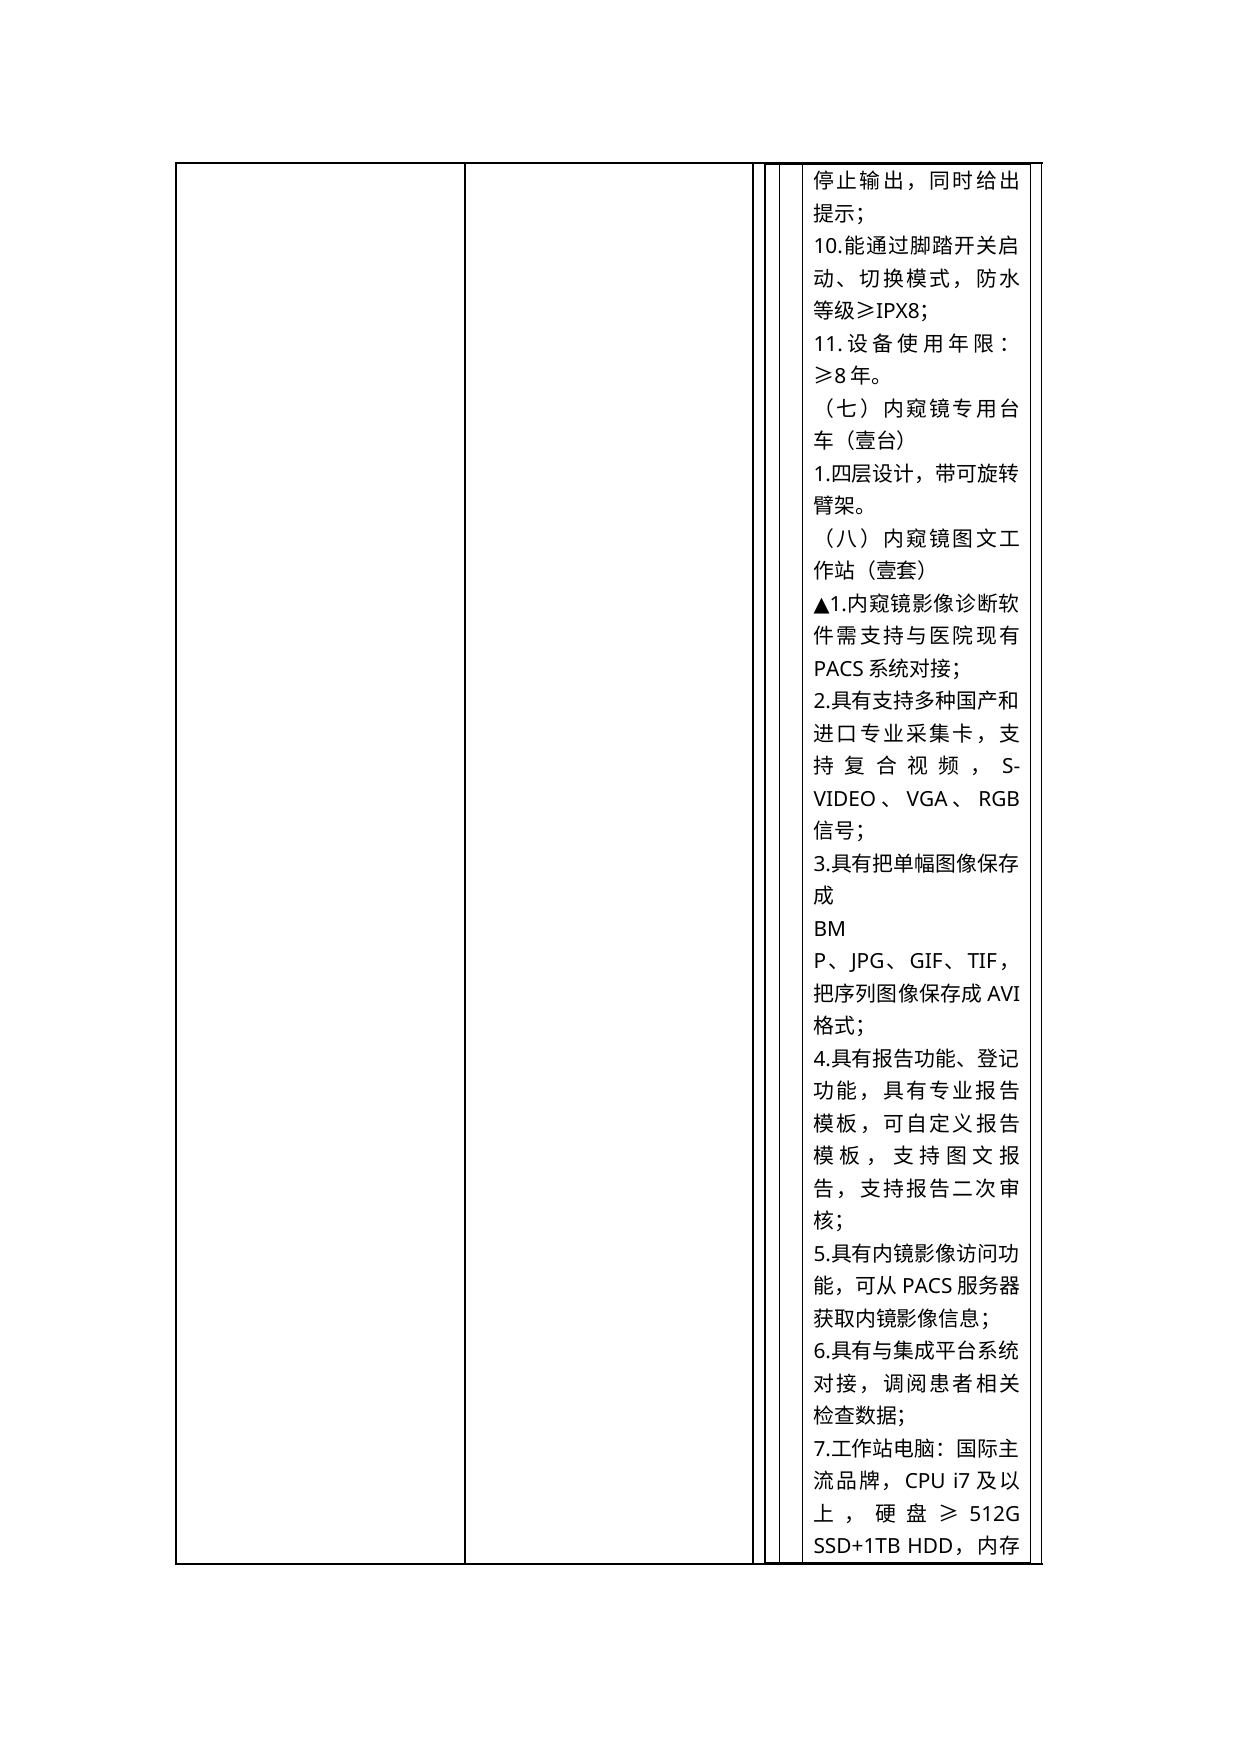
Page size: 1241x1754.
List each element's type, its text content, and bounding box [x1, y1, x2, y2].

table_cell 1 [177, 164, 464, 1563]
table_cell [754, 164, 764, 1563]
table_cell [1031, 164, 1041, 1563]
table_cell [803, 165, 1030, 1562]
table_cell [780, 165, 802, 1562]
table_cell [466, 164, 752, 1563]
table_cell [766, 165, 779, 1562]
